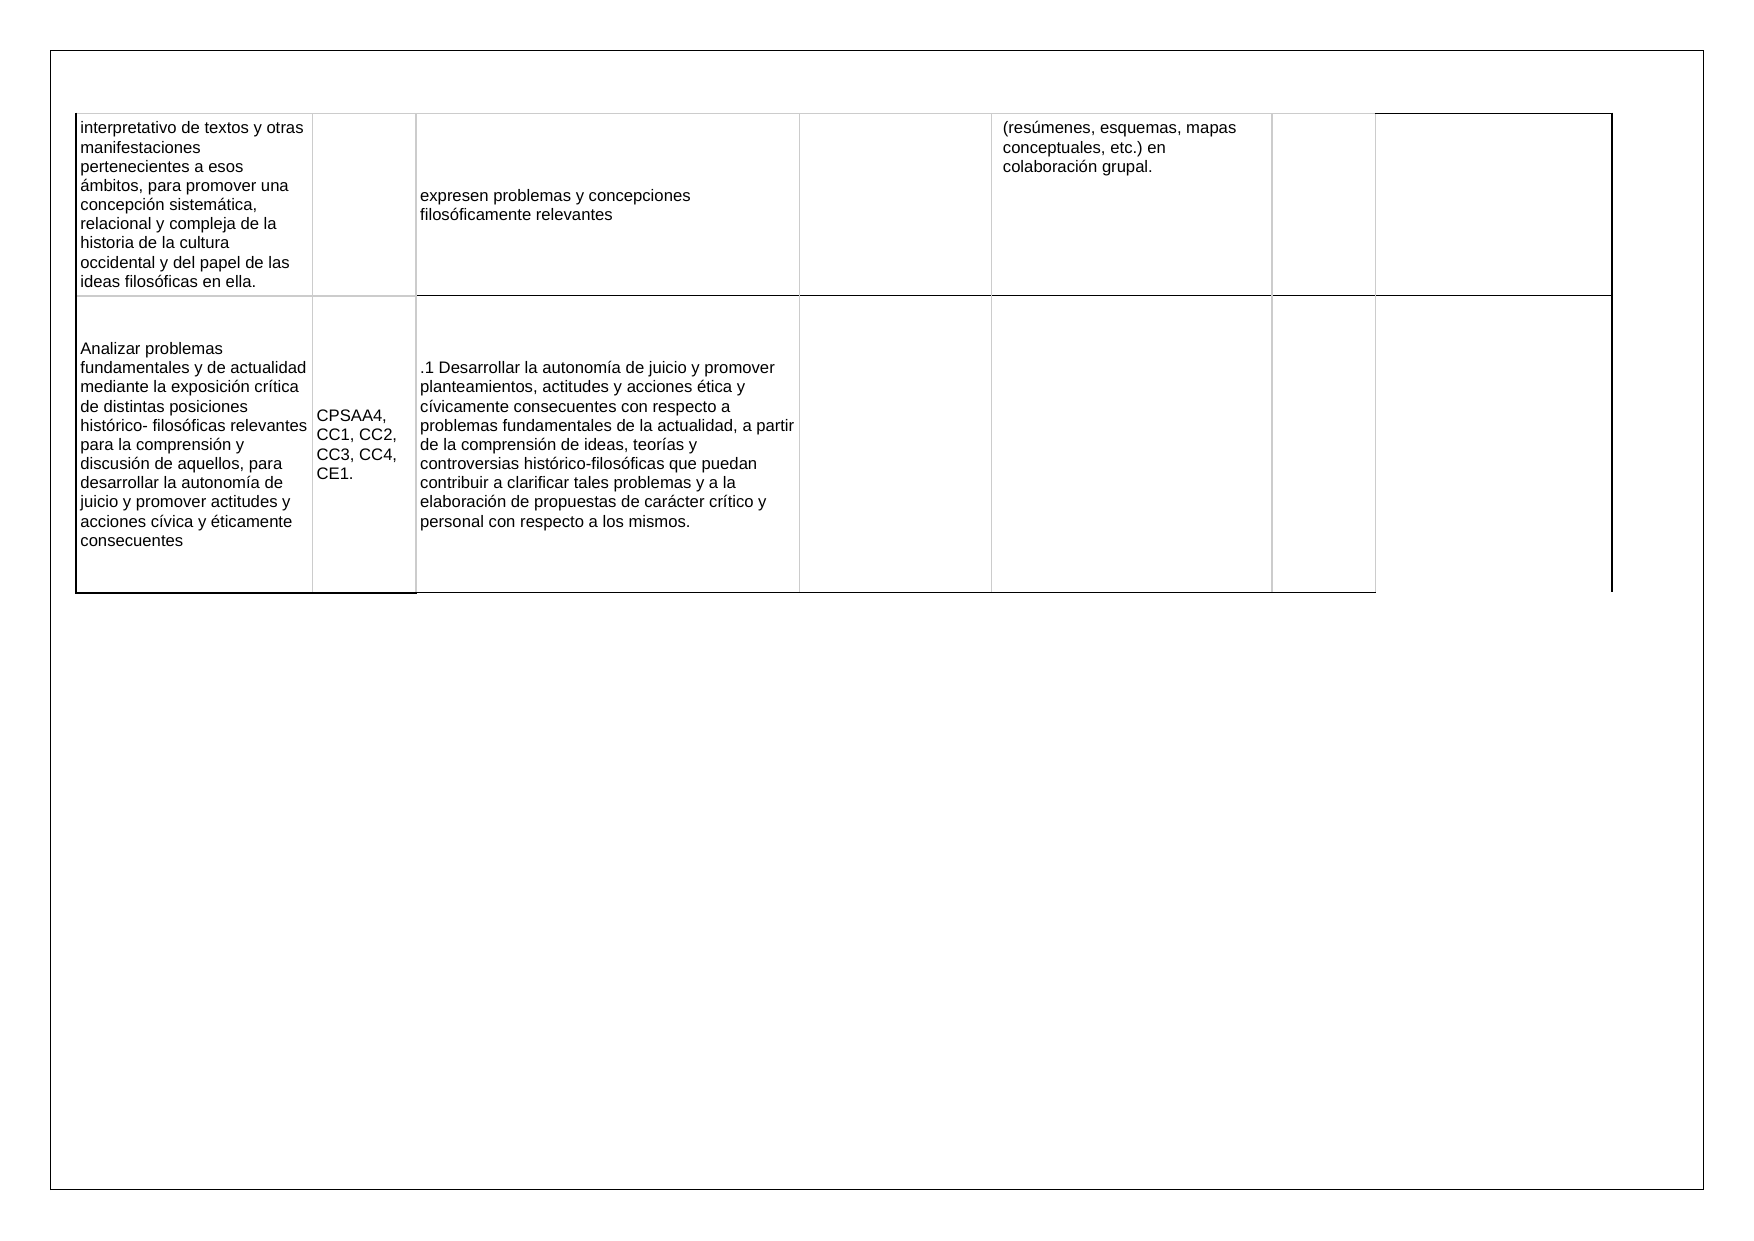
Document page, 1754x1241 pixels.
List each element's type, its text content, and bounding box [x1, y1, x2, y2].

table_cell Analizar problemas fundamentales y de actualidad mediante la exposición crítica de distintas posiciones histórico- filosóficas relevantes para la comprensión y discusión de aquellos, para desarrollar la autonomía de juicio y promover actitudes y acciones cívica y éticamente consecuentes [77, 297, 312, 592]
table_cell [417, 114, 799, 295]
table_cell CPSAA4, CC1, CC2, CC3, CC4, CE1. [313, 297, 415, 592]
table_cell [992, 296, 1271, 592]
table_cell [77, 114, 312, 295]
table_cell [800, 114, 991, 295]
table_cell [313, 114, 415, 295]
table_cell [992, 114, 1271, 295]
table_cell [1376, 296, 1611, 592]
table_cell [800, 296, 991, 592]
table_cell [1273, 114, 1375, 295]
table_cell [1273, 296, 1375, 592]
table_cell .1 Desarrollar la autonomía de juicio y promover planteamientos, actitudes y acciones ética y cívicamente consecuentes con respecto a problemas fundamentales de la actualidad, a partir de la comprensión de ideas, teorías y controversias histórico-filosóficas que puedan contribuir a clarificar tales problemas y a la elaboración de propuestas de carácter crítico y personal con respecto a los mismos. [417, 296, 799, 592]
